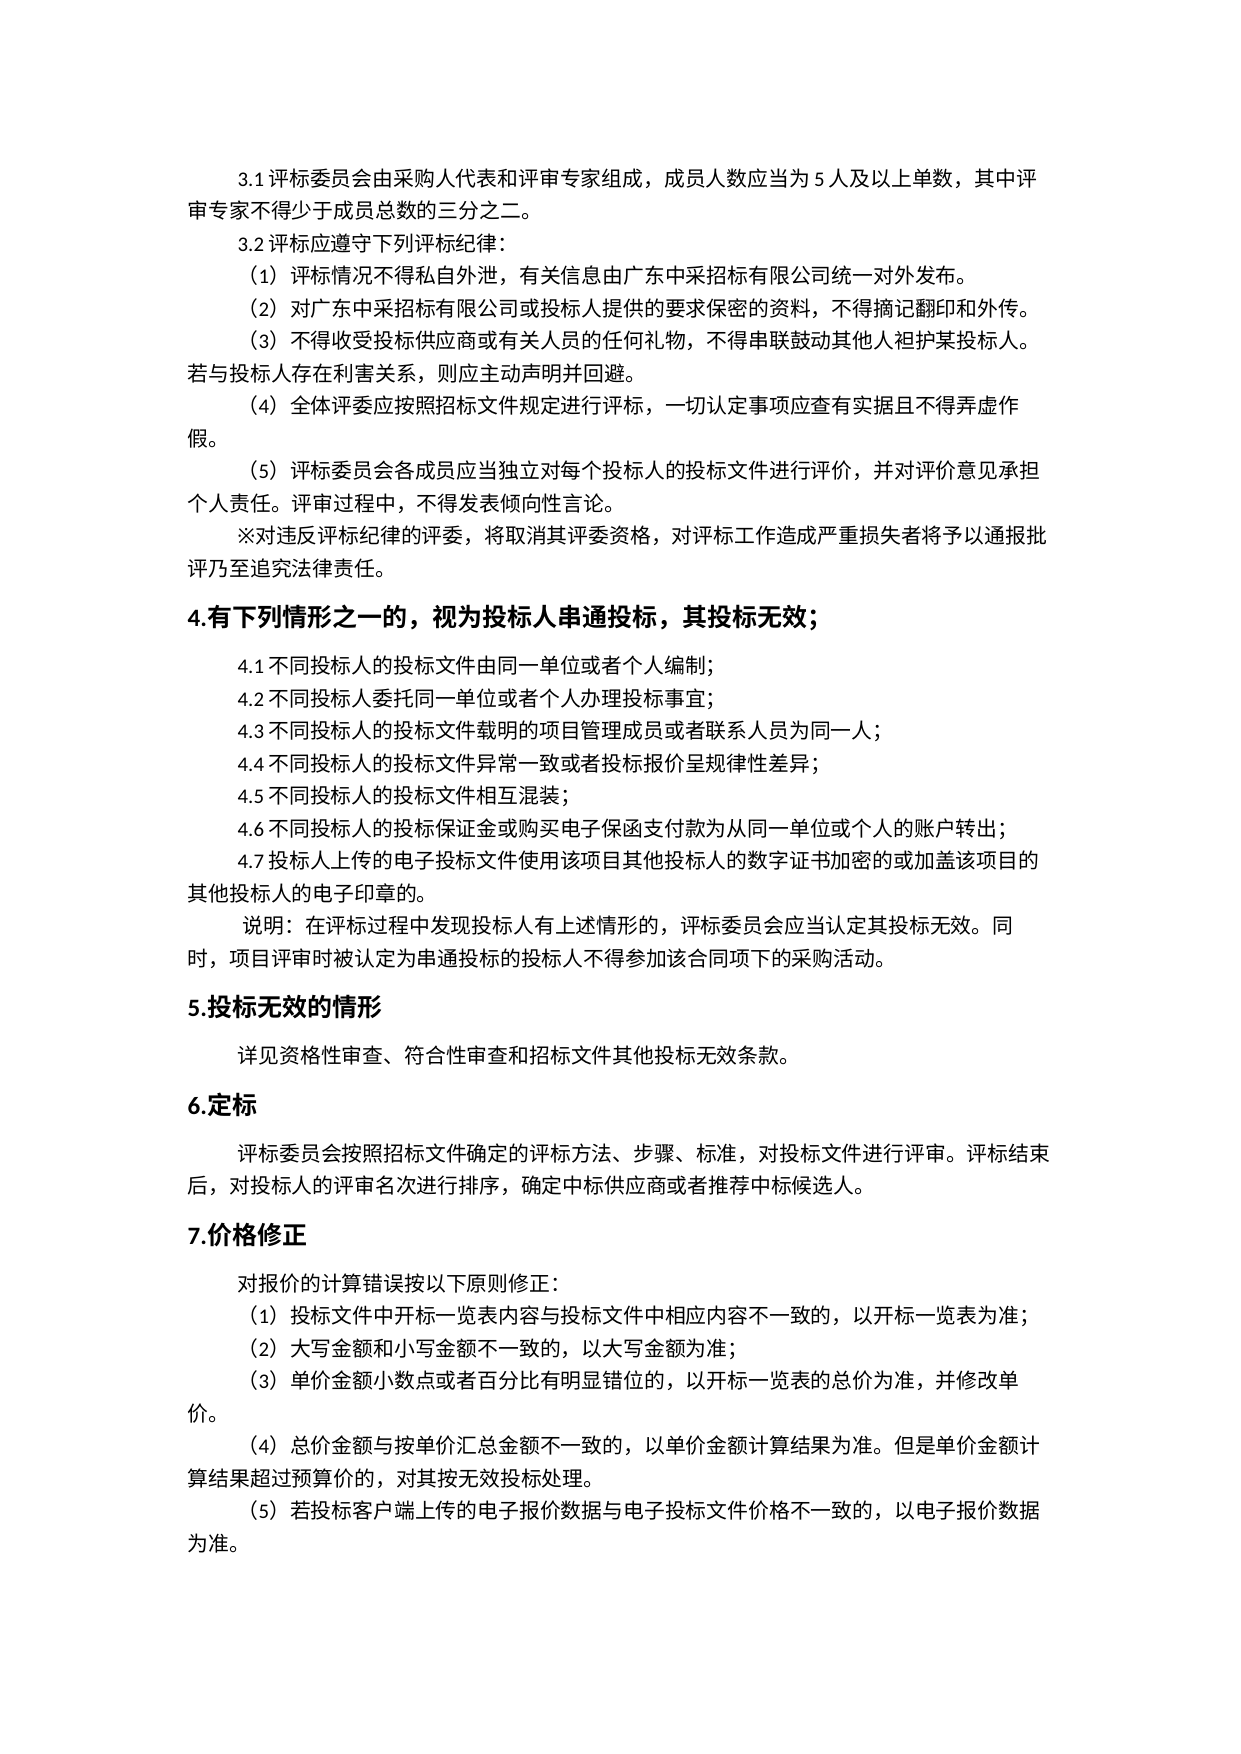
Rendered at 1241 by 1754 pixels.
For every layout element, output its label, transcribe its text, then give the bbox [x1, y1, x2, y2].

text 详见资格性审查、符合性审查和招标文件其他投标无效条款。 [187, 1039, 1053, 1072]
text （1）评标情况不得私自外泄，有关信息由广东中采招标有限公司统一对外发布。 [187, 259, 1053, 292]
text 7.价格修正 [187, 1202, 1053, 1267]
text （4）总价金额与按单价汇总金额不一致的，以单价金额计算结果为准。但是单价金额计算结果超过预算价的，对其按无效投标处理。 [187, 1429, 1053, 1494]
text 4.4不同投标人的投标文件异常一致或者投标报价呈规律性差异； [187, 747, 1053, 779]
text （5）评标委员会各成员应当独立对每个投标人的投标文件进行评价，并对评价意见承担个人责任。评审过程中，不得发表倾向性言论。 [187, 454, 1053, 519]
text 5.投标无效的情形 [187, 974, 1053, 1039]
text 6.定标 [187, 1072, 1053, 1137]
text 3.2评标应遵守下列评标纪律： [187, 227, 1053, 259]
text 4.5不同投标人的投标文件相互混装； [187, 779, 1053, 812]
text 对报价的计算错误按以下原则修正： [187, 1267, 1053, 1299]
text 4.7投标人上传的电子投标文件使用该项目其他投标人的数字证书加密的或加盖该项目的其他投标人的电子印章的。 [187, 844, 1053, 909]
text 评标委员会按照招标文件确定的评标方法、步骤、标准，对投标文件进行评审。评标结束后，对投标人的评审名次进行排序，确定中标供应商或者推荐中标候选人。 [187, 1137, 1053, 1202]
text （5）若投标客户端上传的电子报价数据与电子投标文件价格不一致的，以电子报价数据为准。 [187, 1494, 1053, 1559]
text 4.有下列情形之一的，视为投标人串通投标，其投标无效； [187, 584, 1053, 649]
text ※对违反评标纪律的评委，将取消其评委资格，对评标工作造成严重损失者将予以通报批评乃至追究法律责任。 [187, 519, 1053, 584]
text （2）大写金额和小写金额不一致的，以大写金额为准； [187, 1332, 1053, 1364]
text 4.1不同投标人的投标文件由同一单位或者个人编制； [187, 649, 1053, 682]
text （3）不得收受投标供应商或有关人员的任何礼物，不得串联鼓动其他人袒护某投标人。若与投标人存在利害关系，则应主动声明并回避。 [187, 324, 1053, 389]
text （4）全体评委应按照招标文件规定进行评标，一切认定事项应查有实据且不得弄虚作假。 [187, 389, 1053, 454]
text （3）单价金额小数点或者百分比有明显错位的，以开标一览表的总价为准，并修改单价。 [187, 1364, 1053, 1429]
text （2）对广东中采招标有限公司或投标人提供的要求保密的资料，不得摘记翻印和外传。 [187, 292, 1053, 324]
text 4.3不同投标人的投标文件载明的项目管理成员或者联系人员为同一人； [187, 714, 1053, 747]
text 4.2不同投标人委托同一单位或者个人办理投标事宜； [187, 682, 1053, 714]
text 3.1评标委员会由采购人代表和评审专家组成，成员人数应当为5人及以上单数，其中评审专家不得少于成员总数的三分之二。 [187, 162, 1053, 227]
text （1）投标文件中开标一览表内容与投标文件中相应内容不一致的，以开标一览表为准； [187, 1299, 1053, 1332]
text 说明：在评标过程中发现投标人有上述情形的，评标委员会应当认定其投标无效。同时，项目评审时被认定为串通投标的投标人不得参加该合同项下的采购活动。 [187, 909, 1053, 974]
text 4.6不同投标人的投标保证金或购买电子保函支付款为从同一单位或个人的账户转出； [187, 812, 1053, 844]
